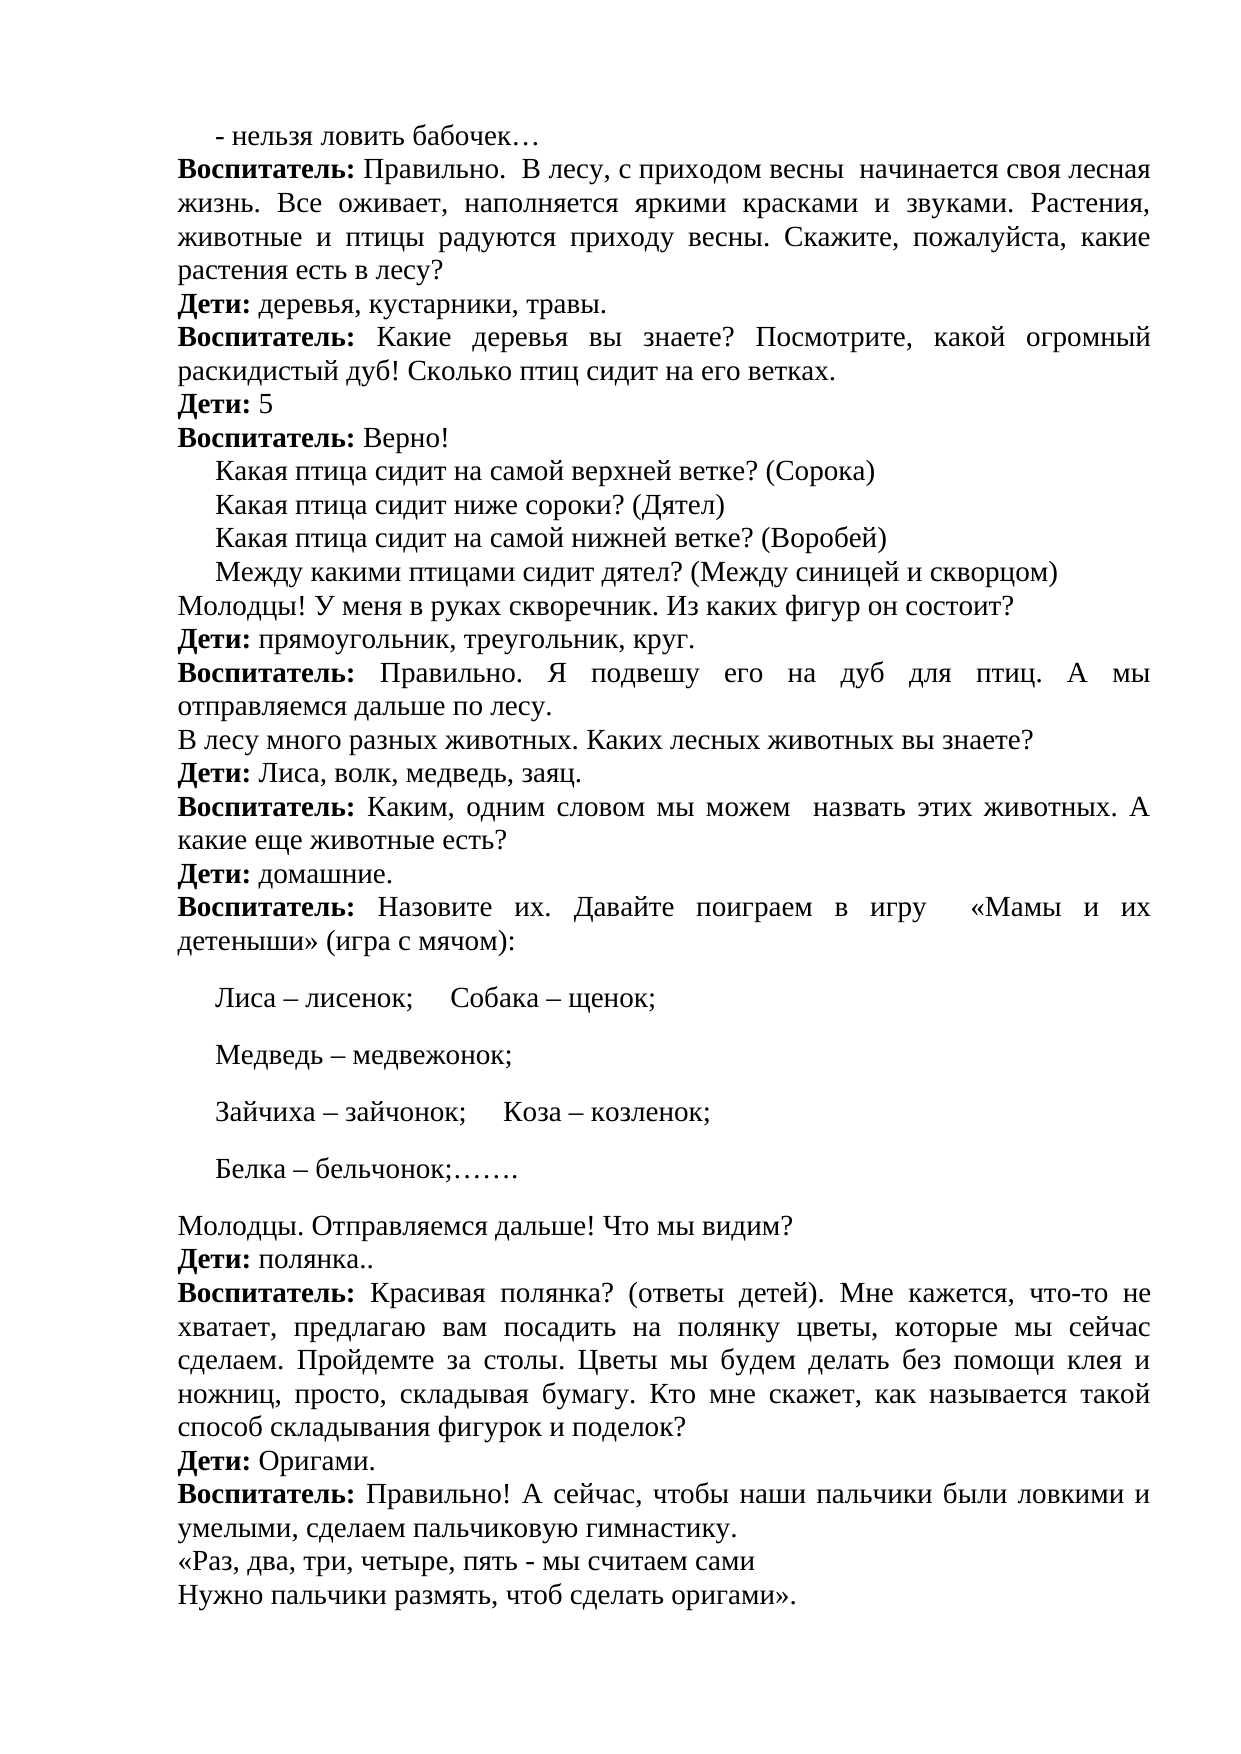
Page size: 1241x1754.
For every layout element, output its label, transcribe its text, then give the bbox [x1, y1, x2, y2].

text Какая птица сидит на самой верхней ветке? (Сорока) [177, 453, 1152, 487]
text Воспитатель: Правильно. Я подвешу его на дуб для птиц. А мы отправляемся дальше по лесу. [177, 655, 1152, 722]
text Молодцы. Отправляемся дальше! Что мы видим? [177, 1208, 1152, 1242]
text Зайчиха – зайчонок; Коза – козленок; [177, 1094, 1152, 1128]
text Дети: полянка.. [177, 1242, 1152, 1275]
text Воспитатель: Каким, одним словом мы можем назвать этих животных. А какие еще животные есть? [177, 789, 1152, 856]
text - нельзя ловить бабочек… [177, 118, 1152, 152]
text Дети: 5 [177, 386, 1152, 420]
text Какая птица сидит ниже сороки? (Дятел) [177, 487, 1152, 521]
text В лесу много разных животных. Каких лесных животных вы знаете? [177, 722, 1152, 755]
text Воспитатель: Назовите их. Давайте поиграем в игру «Мамы и их детеныши» (игра с мячом): [177, 889, 1152, 957]
text Белка – бельчонок;……. [177, 1151, 1152, 1184]
text Молодцы! У меня в руках скворечник. Из каких фигур он состоит? [177, 588, 1152, 621]
text Дети: прямоугольник, треугольник, круг. [177, 621, 1152, 655]
text Воспитатель: Верно! [177, 420, 1152, 453]
text Между какими птицами сидит дятел? (Между синицей и скворцом) [177, 554, 1152, 588]
text Дети: деревья, кустарники, травы. [177, 286, 1152, 319]
text Медведь – медвежонок; [177, 1037, 1152, 1071]
text Дети: домашние. [177, 856, 1152, 889]
text «Раз, два, три, четыре, пять - мы считаем сами [177, 1543, 1152, 1577]
text Какая птица сидит на самой нижней ветке? (Воробей) [177, 521, 1152, 554]
text Воспитатель: Красивая полянка? (ответы детей). Мне кажется, что-то не хватает, предлагаю вам посадить на полянку цветы, которые мы сейчас сделаем. Пройдемте за столы. Цветы мы будем делать без помощи клея и ножниц, просто, складывая бумагу. Кто мне скажет, как называется такой способ складывания фигурок и поделок? [177, 1275, 1152, 1443]
text Дети: Оригами. [177, 1443, 1152, 1476]
text Воспитатель: Правильно. В лесу, с приходом весны начинается своя лесная жизнь. Все оживает, наполняется яркими красками и звуками. Растения, животные и птицы радуются приходу весны. Скажите, пожалуйста, какие растения есть в лесу? [177, 152, 1152, 286]
text Нужно пальчики размять, чтоб сделать оригами». [177, 1577, 1152, 1611]
text Дети: Лиса, волк, медведь, заяц. [177, 755, 1152, 789]
text Лиса – лисенок; Собака – щенок; [177, 980, 1152, 1014]
text Воспитатель: Какие деревья вы знаете? Посмотрите, какой огромный раскидистый дуб! Сколько птиц сидит на его ветках. [177, 319, 1152, 386]
text Воспитатель: Правильно! А сейчас, чтобы наши пальчики были ловкими и умелыми, сделаем пальчиковую гимнастику. [177, 1476, 1152, 1543]
